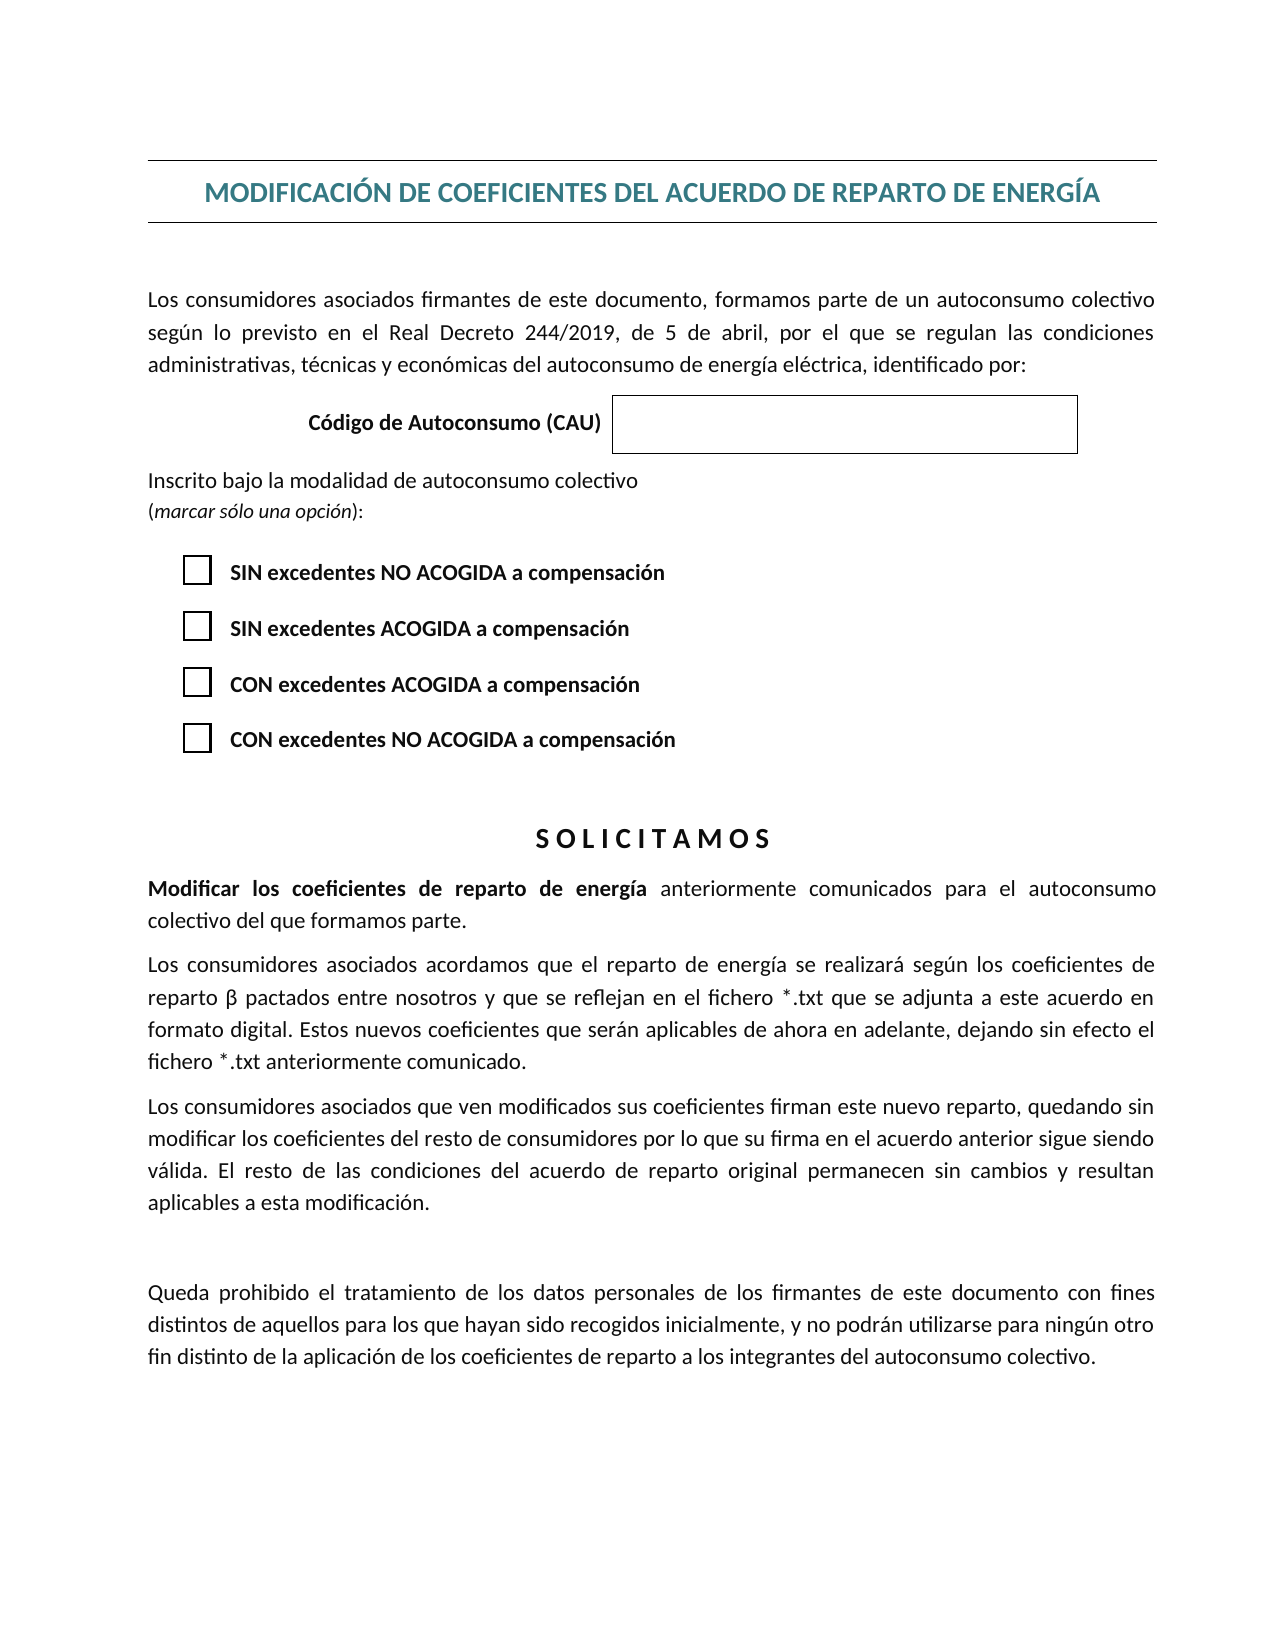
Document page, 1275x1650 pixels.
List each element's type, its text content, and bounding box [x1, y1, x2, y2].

table_cell CON excedentes NO ACOGIDA a compensación [219, 707, 1157, 763]
table_cell SIN excedentes ACOGIDA a compensación [219, 596, 1157, 651]
table_header Código de Autoconsumo (CAU) [148, 395, 612, 452]
text Los consumidores asociados firmantes de este documento, formamos parte de un autoconsumo colectivo según lo previsto en el Real Decreto 244/2019, de 5 de abril, por el que se regulan las condiciones administrativas, técnicas y económicas del autoconsumo de energía eléctrica, identificado por: [148, 285, 1157, 378]
text S O L I C I T A M O S [148, 820, 1157, 856]
text Los consumidores asociados que ven modificados sus coeficientes firman este nuevo reparto, quedando sin modificar los coeficientes del resto de consumidores por lo que su firma en el acuerdo anterior sigue siendo válida. El resto de las condiciones del acuerdo de reparto original permanecen sin cambios y resultan aplicables a esta modificación. [148, 1092, 1157, 1216]
table_header [148, 540, 219, 596]
text Los consumidores asociados acordamos que el reparto de energía se realizará según los coeficientes de reparto β pactados entre nosotros y que se reflejan en el fichero *.txt que se adjunta a este acuerdo en formato digital. Estos nuevos coeficientes que serán aplicables de ahora en adelante, dejando sin efecto el fichero *.txt anteriormente comunicado. [148, 951, 1157, 1075]
text (marcar sólo una opción): [148, 498, 1157, 523]
text Inscrito bajo la modalidad de autoconsumo colectivo [148, 466, 1157, 494]
table_header SIN excedentes NO ACOGIDA a compensación [219, 540, 1157, 596]
text Modificar los coeficientes de reparto de energía anteriormente comunicados para el autoconsumo colectivo del que formamos parte. [148, 874, 1157, 934]
table_header [613, 396, 1077, 452]
table_cell [148, 596, 219, 651]
table_cell CON excedentes ACOGIDA a compensación [219, 651, 1157, 707]
table_cell [148, 707, 219, 763]
table_cell [148, 651, 219, 707]
text MODIFICACIÓN DE COEFICIENTES DEL ACUERDO DE REPARTO DE ENERGÍA [148, 161, 1157, 222]
text Queda prohibido el tratamiento de los datos personales de los firmantes de este documento con fines distintos de aquellos para los que hayan sido recogidos inicialmente, y no podrán utilizarse para ningún otro fin distinto de la aplicación de los coeficientes de reparto a los integrantes del autoconsumo colectivo. [148, 1278, 1157, 1370]
